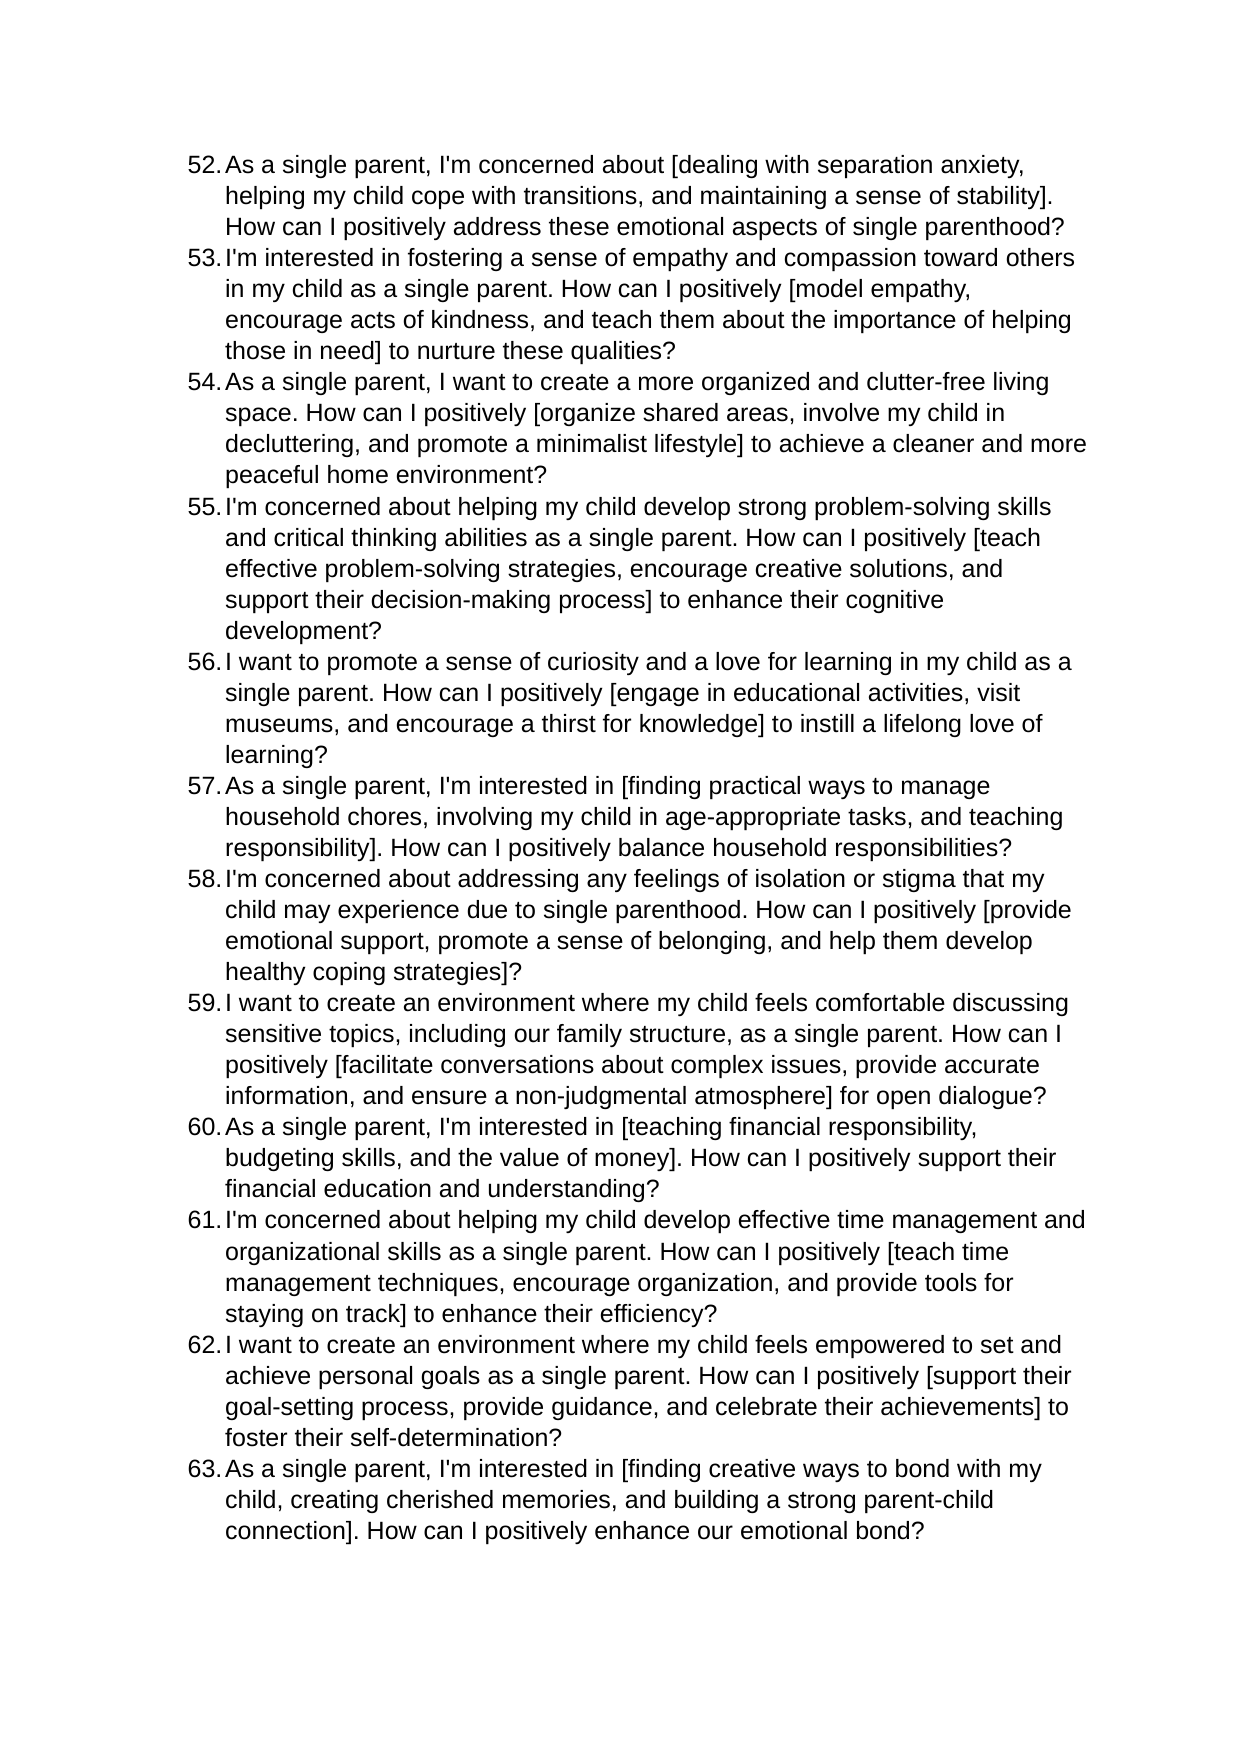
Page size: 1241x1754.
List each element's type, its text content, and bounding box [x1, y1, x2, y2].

list I'm concerned about helping my child develop effective time management and organizational skills as a single parent. How can I positively [teach time management techniques, encourage organization, and provide tools for staying on track] to enhance their efficiency? [187, 1205, 1090, 1327]
list I want to promote a sense of curiosity and a love for learning in my child as a single parent. How can I positively [engage in educational activities, visit museums, and encourage a thirst for knowledge] to instill a lifelong love of learning? [187, 647, 1090, 768]
list I'm concerned about helping my child develop strong problem-solving skills and critical thinking abilities as a single parent. How can I positively [teach effective problem-solving strategies, encourage creative solutions, and support their decision-making process] to enhance their cognitive development? [187, 491, 1090, 644]
list I want to create an environment where my child feels comfortable discussing sensitive topics, including our family structure, as a single parent. How can I positively [facilitate conversations about complex issues, provide accurate information, and ensure a non-judgmental atmosphere] for open dialogue? [187, 988, 1090, 1110]
list As a single parent, I'm interested in [finding creative ways to bond with my child, creating cherished memories, and building a strong parent-child connection]. How can I positively enhance our emotional bond? [187, 1454, 1090, 1544]
list As a single parent, I'm interested in [finding practical ways to manage household chores, involving my child in age-appropriate tasks, and teaching responsibility]. How can I positively balance household responsibilities? [187, 771, 1090, 862]
list As a single parent, I'm concerned about [dealing with separation anxiety, helping my child cope with transitions, and maintaining a sense of stability]. How can I positively address these emotional aspects of single parenthood? [187, 150, 1090, 241]
list I'm interested in fostering a sense of empathy and compassion toward others in my child as a single parent. How can I positively [model empathy, encourage acts of kindness, and teach them about the importance of helping those in need] to nurture these qualities? [187, 243, 1090, 365]
list As a single parent, I'm interested in [teaching financial responsibility, budgeting skills, and the value of money]. How can I positively support their financial education and understanding? [187, 1112, 1090, 1203]
list I want to create an environment where my child feels empowered to set and achieve personal goals as a single parent. How can I positively [support their goal-setting process, provide guidance, and celebrate their achievements] to foster their self-determination? [187, 1329, 1090, 1451]
list As a single parent, I want to create a more organized and clutter-free living space. How can I positively [organize shared areas, involve my child in decluttering, and promote a minimalist lifestyle] to achieve a cleaner and more peaceful home environment? [187, 367, 1090, 489]
list I'm concerned about addressing any feelings of isolation or stigma that my child may experience due to single parenthood. How can I positively [provide emotional support, promote a sense of belonging, and help them develop healthy coping strategies]? [187, 864, 1090, 986]
